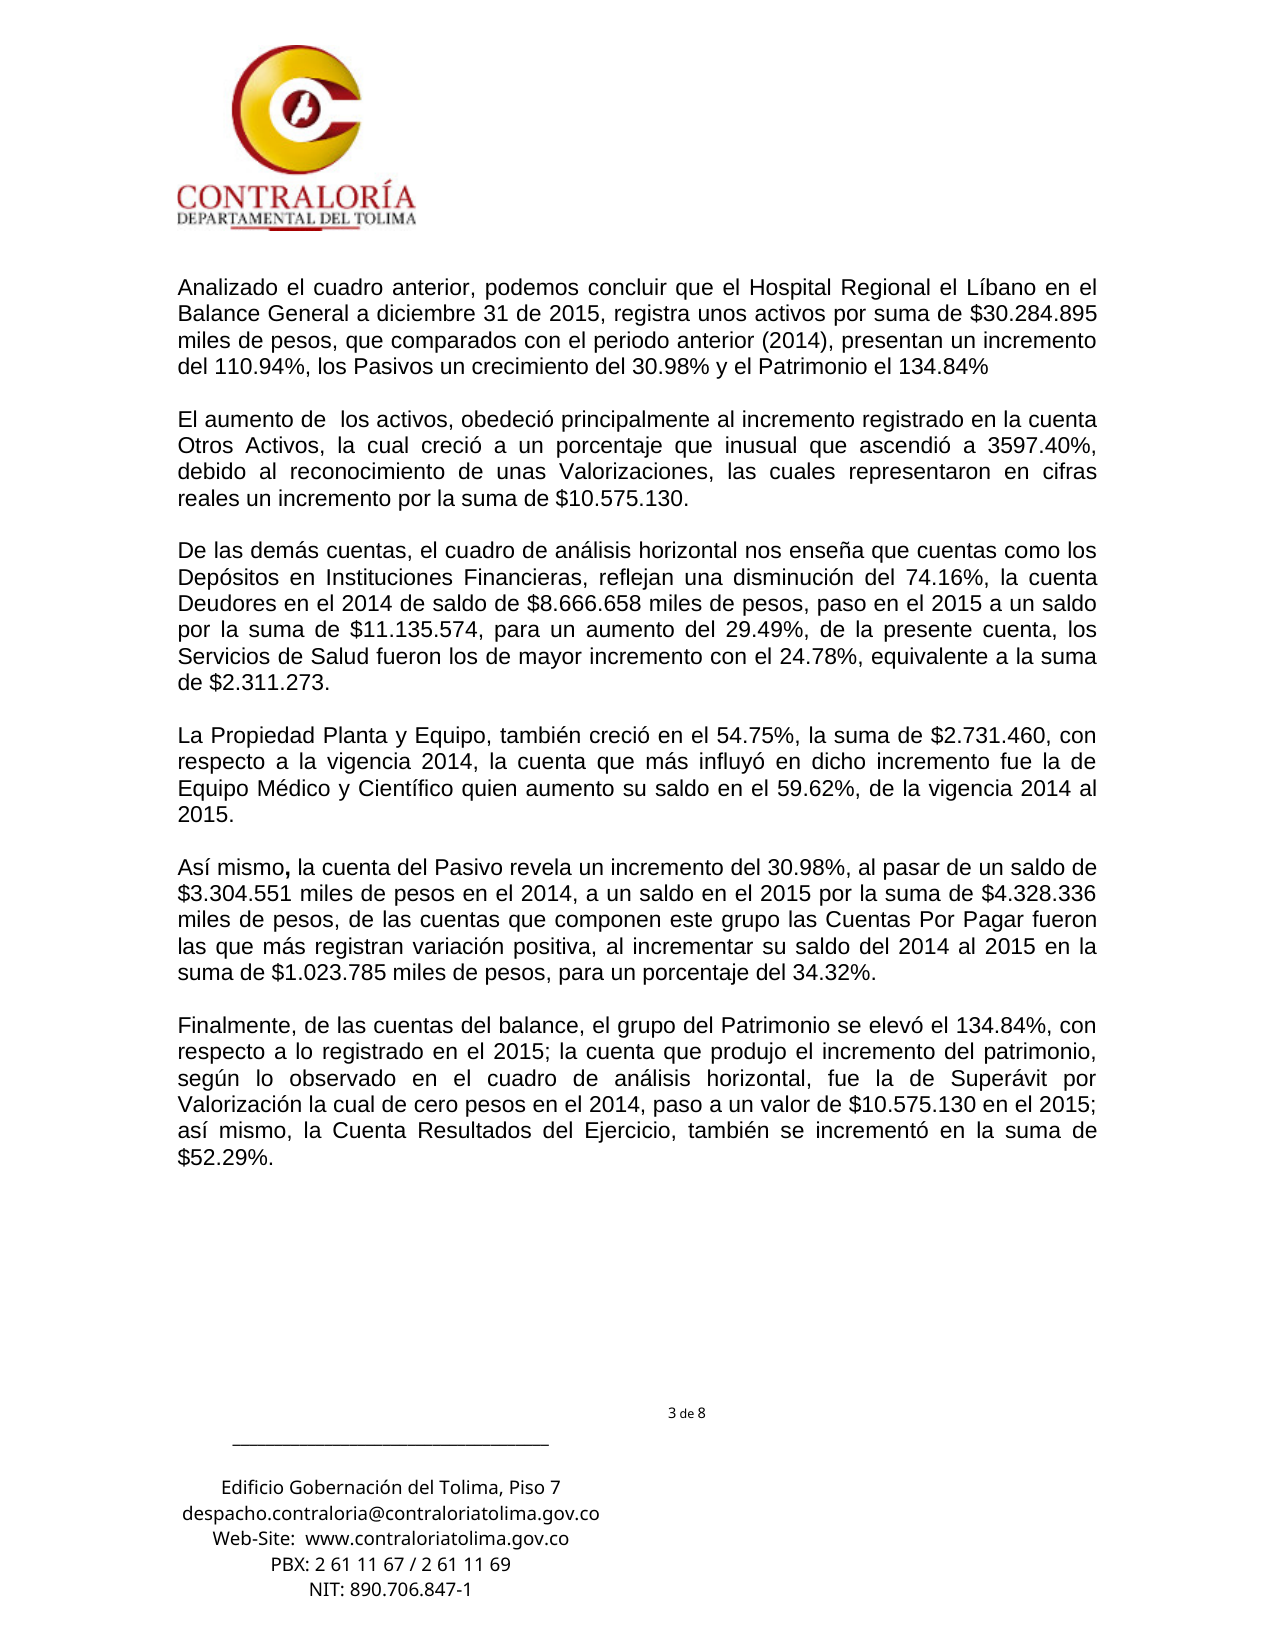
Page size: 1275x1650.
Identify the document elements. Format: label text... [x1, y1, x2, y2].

text El aumento de los activos, obedeció principalmente al incremento registrado en la cuenta Otros Activos, la cual creció a un porcentaje que inusual que ascendió a 3597.40%, debido al reconocimiento de unas Valorizaciones, las cuales representaron en cifras reales un incremento por la suma de $10.575.130. [177, 406, 1098, 511]
text Así mismo, la cuenta del Pasivo revela un incremento del 30.98%, al pasar de un saldo de $3.304.551 miles de pesos en el 2014, a un saldo en el 2015 por la suma de $4.328.336 miles de pesos, de las cuentas que componen este grupo las Cuentas Por Pagar fueron las que más registran variación positiva, al incrementar su saldo del 2014 al 2015 en la suma de $1.023.785 miles de pesos, para un porcentaje del 34.32%. [177, 854, 1098, 985]
text La Propiedad Planta y Equipo, también creció en el 54.75%, la suma de $2.731.460, con respecto a la vigencia 2014, la cuenta que más influyó en dicho incremento fue la de Equipo Médico y Científico quien aumento su saldo en el 59.62%, de la vigencia 2014 al 2015. [177, 722, 1098, 827]
picture [177, 45, 417, 231]
text Analizado el cuadro anterior, podemos concluir que el Hospital Regional el Líbano en el Balance General a diciembre 31 de 2015, registra unos activos por suma de $30.284.895 miles de pesos, que comparados con el periodo anterior (2014), presentan un incremento del 110.94%, los Pasivos un crecimiento del 30.98% y el Patrimonio el 134.84% [177, 274, 1098, 379]
text De las demás cuentas, el cuadro de análisis horizontal nos enseña que cuentas como los Depósitos en Instituciones Financieras, reflejan una disminución del 74.16%, la cuenta Deudores en el 2014 de saldo de $8.666.658 miles de pesos, paso en el 2015 a un saldo por la suma de $11.135.574, para un aumento del 29.49%, de la presente cuenta, los Servicios de Salud fueron los de mayor incremento con el 24.78%, equivalente a la suma de $2.311.273. [177, 537, 1098, 696]
text Finalmente, de las cuentas del balance, el grupo del Patrimonio se elevó el 134.84%, con respecto a lo registrado en el 2015; la cuenta que produjo el incremento del patrimonio, según lo observado en el cuadro de análisis horizontal, fue la de Superávit por Valorización la cual de cero pesos en el 2014, paso a un valor de $10.575.130 en el 2015; así mismo, la Cuenta Resultados del Ejercicio, también se incrementó en la suma de $52.29%. [177, 1012, 1098, 1170]
